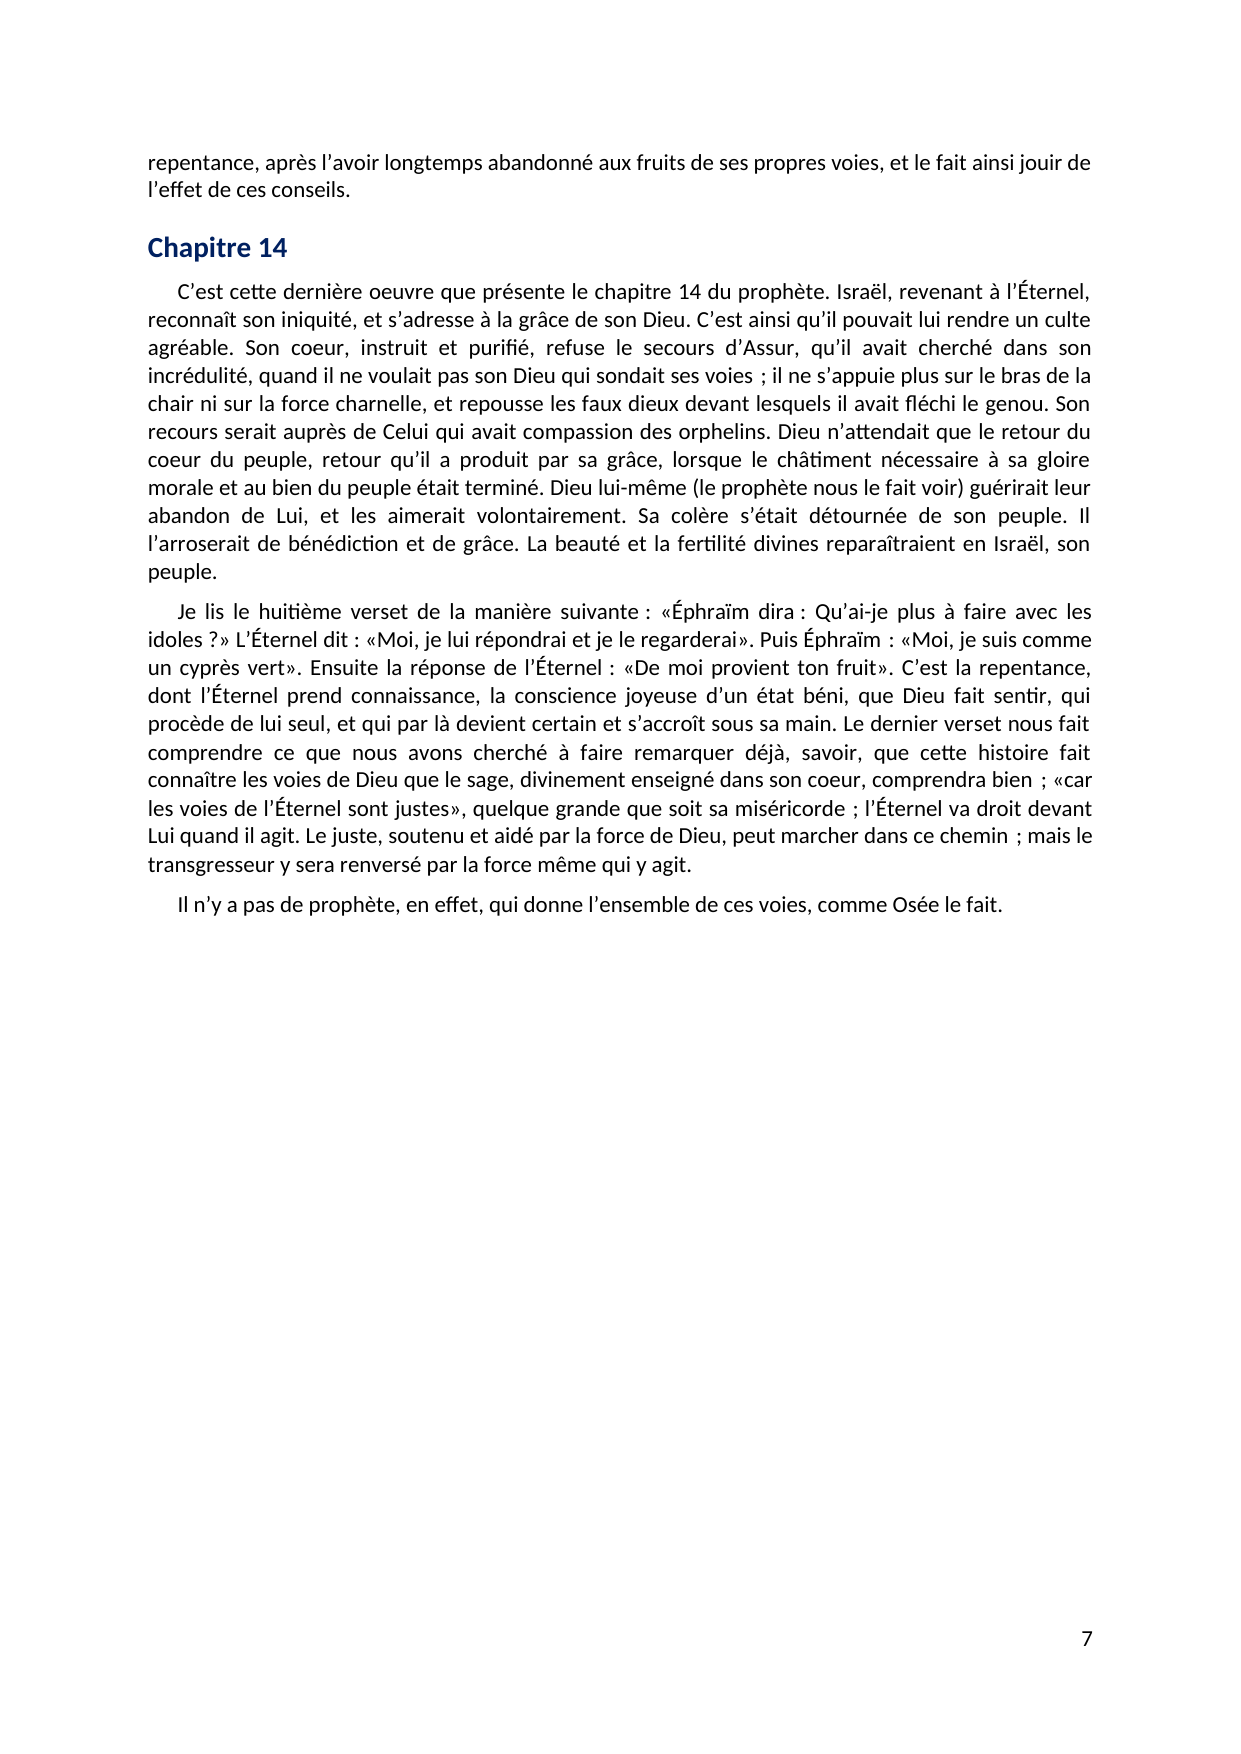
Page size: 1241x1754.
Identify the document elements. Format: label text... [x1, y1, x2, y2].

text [148, 148, 1093, 204]
text Il n’y a pas de prophète, en effet, qui donne l’ensemble de ces voies, comme Osée le fait. [148, 890, 1093, 918]
subtitle Chapitre 14 [148, 229, 1093, 264]
text Je lis le huitième verset de la manière suivante : «Éphraïm dira : Qu’ai-je plus à faire avec les idoles ?» L’Éternel dit : «Moi, je lui répondrai et je le regarderai». Puis Éphraïm : «Moi, je suis comme un cyprès vert». Ensuite la réponse de l’Éternel : «De moi provient ton fruit». C’est la repentance, dont l’Éternel prend connaissance, la conscience joyeuse d’un état béni, que Dieu fait sentir, qui procède de lui seul, et qui par là devient certain et s’accroît sous sa main. Le dernier verset nous fait comprendre ce que nous avons cherché à faire remarquer déjà, savoir, que cette histoire fait connaître les voies de Dieu que le sage, divinement enseigné dans son coeur, comprendra bien ; «car les voies de l’Éternel sont justes», quelque grande que soit sa miséricorde ; l’Éternel va droit devant Lui quand il agit. Le juste, soutenu et aidé par la force de Dieu, peut marcher dans ce chemin ; mais le transgresseur y sera renversé par la force même qui y agit. [148, 597, 1093, 878]
text C’est cette dernière oeuvre que présente le chapitre 14 du prophète. Israël, revenant à l’Éternel, reconnaît son iniquité, et s’adresse à la grâce de son Dieu. C’est ainsi qu’il pouvait lui rendre un culte agréable. Son coeur, instruit et purifié, refuse le secours d’Assur, qu’il avait cherché dans son incrédulité, quand il ne voulait pas son Dieu qui sondait ses voies ; il ne s’appuie plus sur le bras de la chair ni sur la force charnelle, et repousse les faux dieux devant lesquels il avait fléchi le genou. Son recours serait auprès de Celui qui avait compassion des orphelins. Dieu n’attendait que le retour du coeur du peuple, retour qu’il a produit par sa grâce, lorsque le châtiment nécessaire à sa gloire morale et au bien du peuple était terminé. Dieu lui-même (le prophète nous le fait voir) guérirait leur abandon de Lui, et les aimerait volontairement. Sa colère s’était détournée de son peuple. Il l’arroserait de bénédiction et de grâce. La beauté et la fertilité divines reparaîtraient en Israël, son peuple. [148, 277, 1093, 585]
